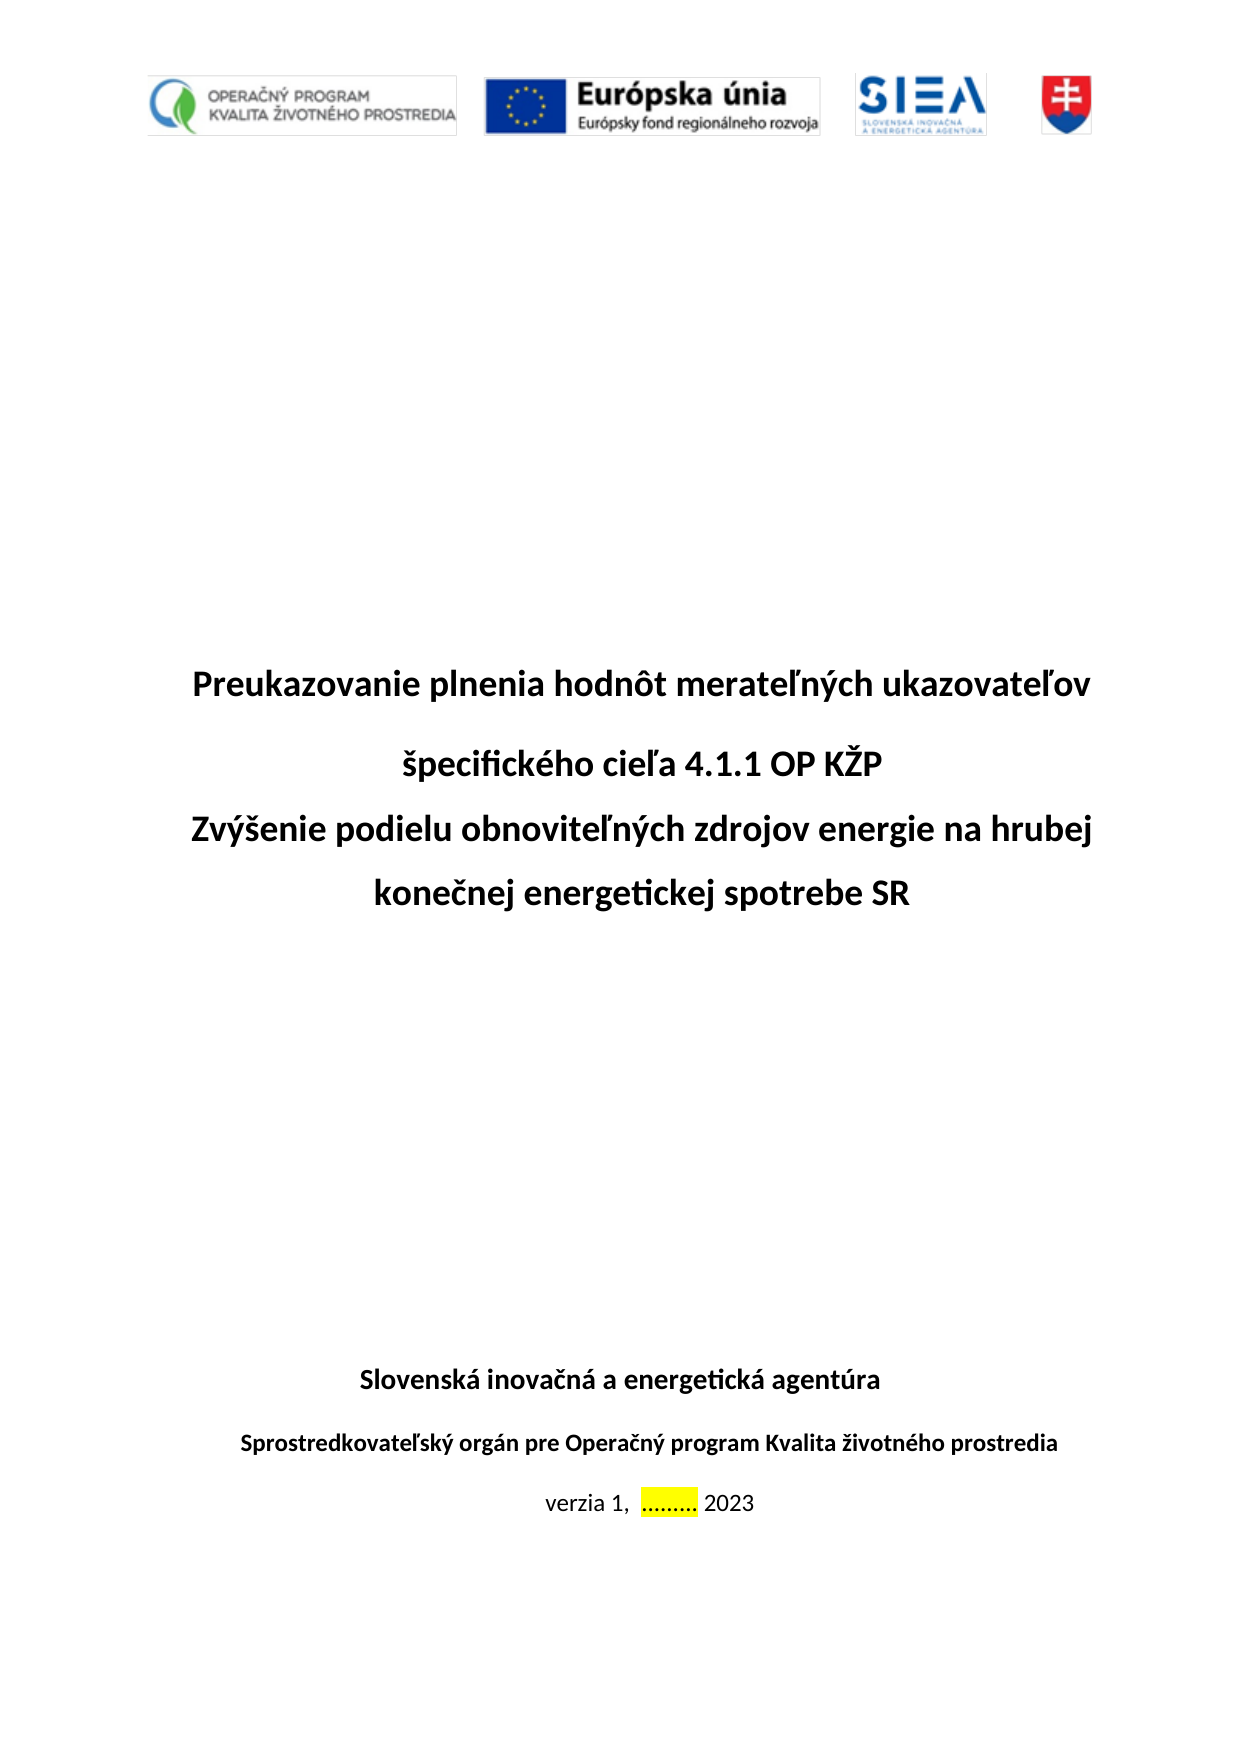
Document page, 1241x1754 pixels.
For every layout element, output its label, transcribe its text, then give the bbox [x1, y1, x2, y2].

text Sprostredkovateľský orgán pre Operačný program Kvalita životného prostredia [148, 1427, 1152, 1457]
text Preukazovanie plnenia hodnôt merateľných ukazovateľov [148, 659, 1137, 705]
text verzia 1, ......... 2023 [698, 1487, 1152, 1517]
text verzia 1, ......... 2023 [148, 1487, 641, 1517]
picture [147, 73, 1093, 139]
text Slovenská inovačná a energetická agentúra [148, 1361, 1092, 1397]
text špecifického cieľa 4.1.1 OP KŽP Zvýšenie podielu obnoviteľných zdrojov energie na hrubej konečnej energetickej spotrebe SR [148, 740, 1137, 914]
